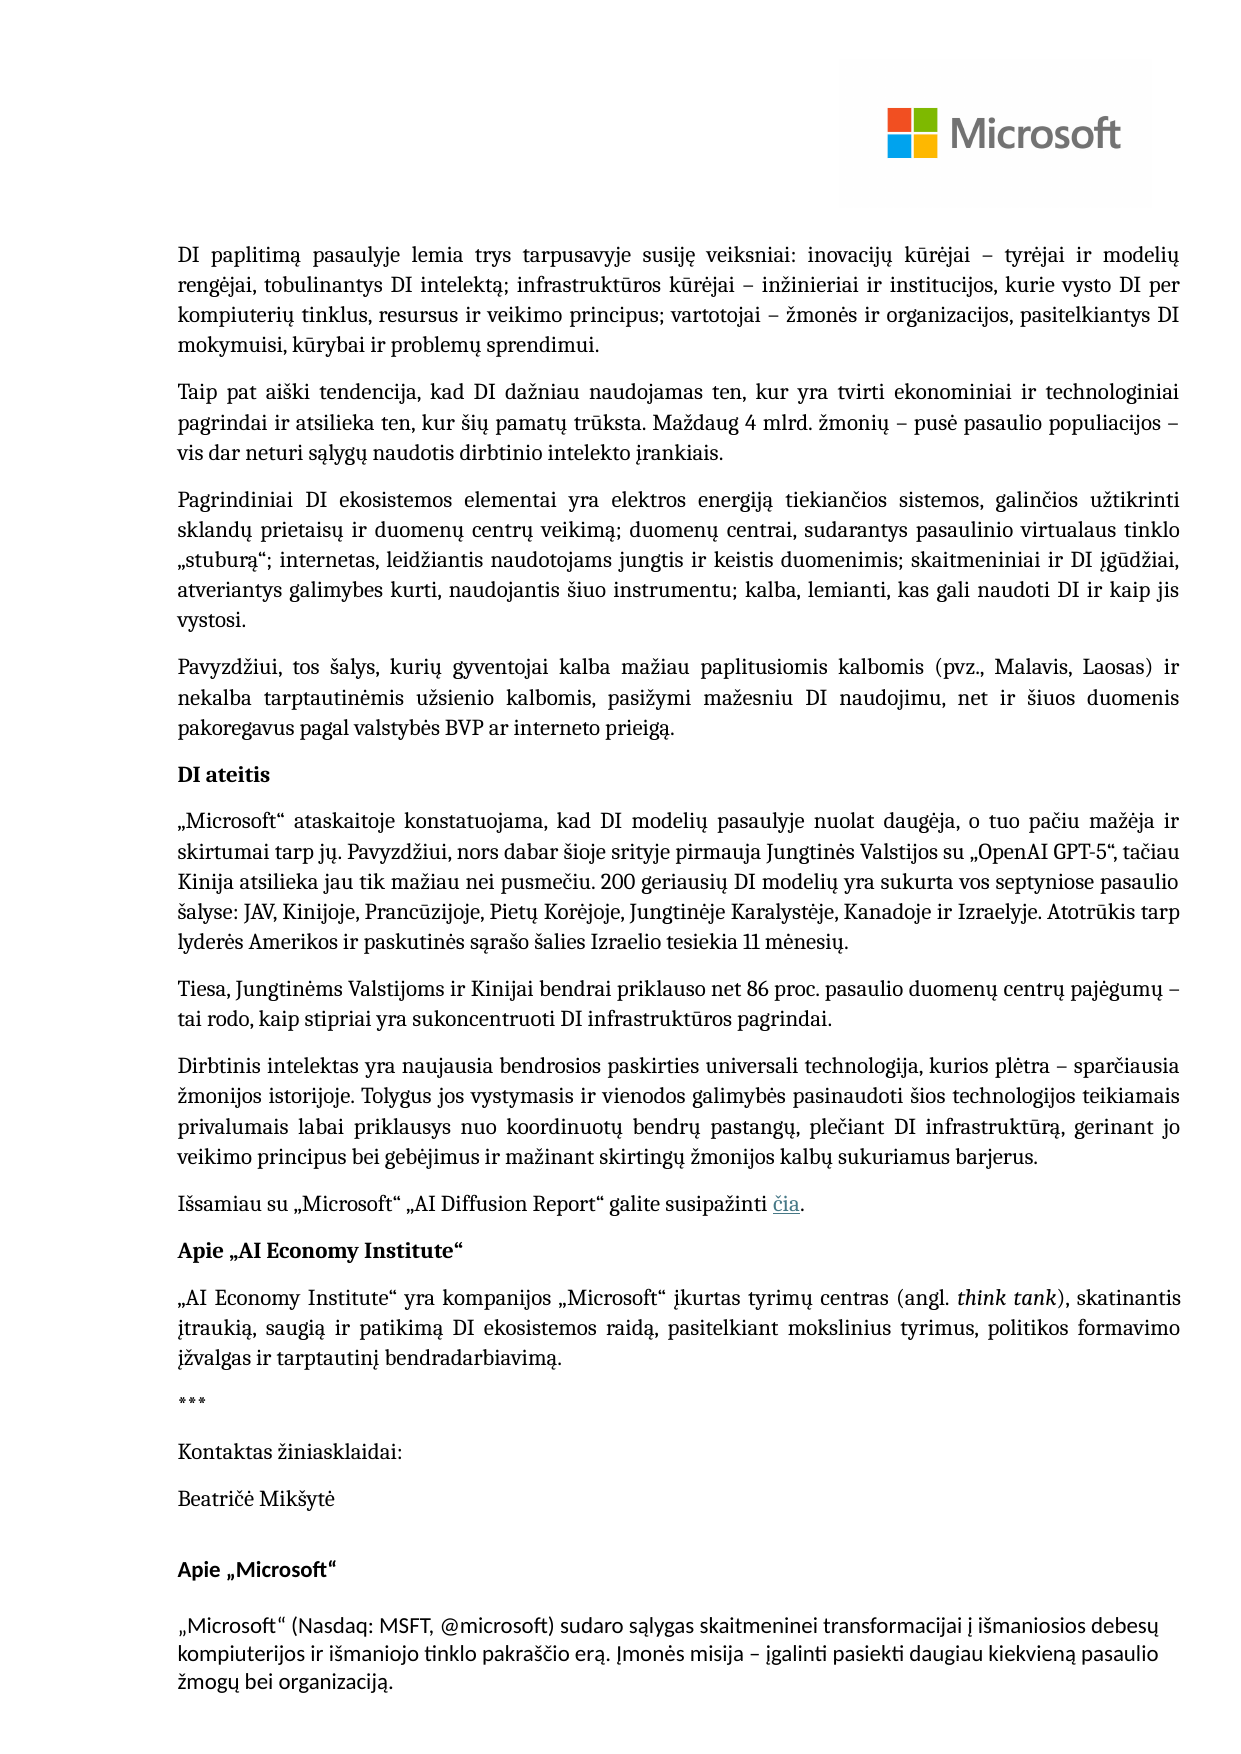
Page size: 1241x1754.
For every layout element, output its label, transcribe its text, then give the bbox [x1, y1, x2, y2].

text Dirbtinis intelektas yra naujausia bendrosios paskirties universali technologija, kurios plėtra – sparčiausia žmonijos istorijoje. Tolygus jos vystymasis ir vienodos galimybės pasinaudoti šios technologijos teikiamais privalumais labai priklausys nuo koordinuotų bendrų pastangų, plečiant DI infrastruktūrą, gerinant jo veikimo principus bei gebėjimus ir mažinant skirtingų žmonijos kalbų sukuriamus barjerus. [177, 1053, 1181, 1170]
text Kontaktas žiniasklaidai: [177, 1438, 1181, 1465]
text Taip pat aiški tendencija, kad DI dažniau naudojamas ten, kur yra tvirti ekonominiai ir technologiniai pagrindai ir atsilieka ten, kur šių pamatų trūksta. Maždaug 4 mlrd. žmonių – pusė pasaulio populiacijos – vis dar neturi sąlygų naudotis dirbtinio intelekto įrankiais. [177, 379, 1181, 466]
text *** [177, 1392, 1181, 1418]
text Tiesa, Jungtinėms Valstijoms ir Kinijai bendrai priklauso net 86 proc. pasaulio duomenų centrų pajėgumų – tai rodo, kaip stipriai yra sukoncentruoti DI infrastruktūros pagrindai. [177, 976, 1181, 1032]
text Beatričė Mikšytė [177, 1485, 1181, 1512]
text Pagrindiniai DI ekosistemos elementai yra elektros energiją tiekiančios sistemos, galinčios užtikrinti sklandų prietaisų ir duomenų centrų veikimą; duomenų centrai, sudarantys pasaulinio virtualaus tinklo „stuburą“; internetas, leidžiantis naudotojams jungtis ir keistis duomenimis; skaitmeniniai ir DI įgūdžiai, atveriantys galimybes kurti, naudojantis šiuo instrumentu; kalba, lemianti, kas gali naudoti DI ir kaip jis vystosi. [177, 486, 1181, 633]
text Apie „AI Economy Institute“ [177, 1237, 1181, 1264]
text Pavyzdžiui, tos šalys, kurių gyventojai kalba mažiau paplitusiomis kalbomis (pvz., Malavis, Laosas) ir nekalba tarptautinėmis užsienio kalbomis, pasižymi mažesniu DI naudojimu, net ir šiuos duomenis pakoregavus pagal valstybės BVP ar interneto prieigą. [177, 654, 1181, 741]
text DI paplitimą pasaulyje lemia trys tarpusavyje susiję veiksniai: inovacijų kūrėjai – tyrėjai ir modelių rengėjai, tobulinantys DI intelektą; infrastruktūros kūrėjai – inžinieriai ir institucijos, kurie vysto DI per kompiuterių tinklus, resursus ir veikimo principus; vartotojai – žmonės ir organizacijos, pasitelkiantys DI mokymuisi, kūrybai ir problemų sprendimui. [177, 242, 1181, 358]
text „AI Economy Institute“ yra kompanijos „Microsoft“ įkurtas tyrimų centras (angl. think tank), skatinantis įtraukią, saugią ir patikimą DI ekosistemos raidą, pasitelkiant mokslinius tyrimus, politikos formavimo įžvalgas ir tarptautinį bendradarbiavimą. [177, 1284, 1181, 1371]
text „Microsoft“ ataskaitoje konstatuojama, kad DI modelių pasaulyje nuolat daugėja, o tuo pačiu mažėja ir skirtumai tarp jų. Pavyzdžiui, nors dabar šioje srityje pirmauja Jungtinės Valstijos su „OpenAI GPT-5“, tačiau Kinija atsilieka jau tik mažiau nei pusmečiu. 200 geriausių DI modelių yra sukurta vos septyniose pasaulio šalyse: JAV, Kinijoje, Prancūzijoje, Pietų Korėjoje, Jungtinėje Karalystėje, Kanadoje ir Izraelyje. Atotrūkis tarp lyderės Amerikos ir paskutinės sąrašo šalies Izraelio tesiekia 11 mėnesių. [177, 808, 1181, 955]
text DI ateitis [177, 761, 1181, 788]
picture [838, 59, 1153, 208]
text Išsamiau su „Microsoft“ „AI Diffusion Report“ galite susipažinti čia. [177, 1191, 1181, 1217]
